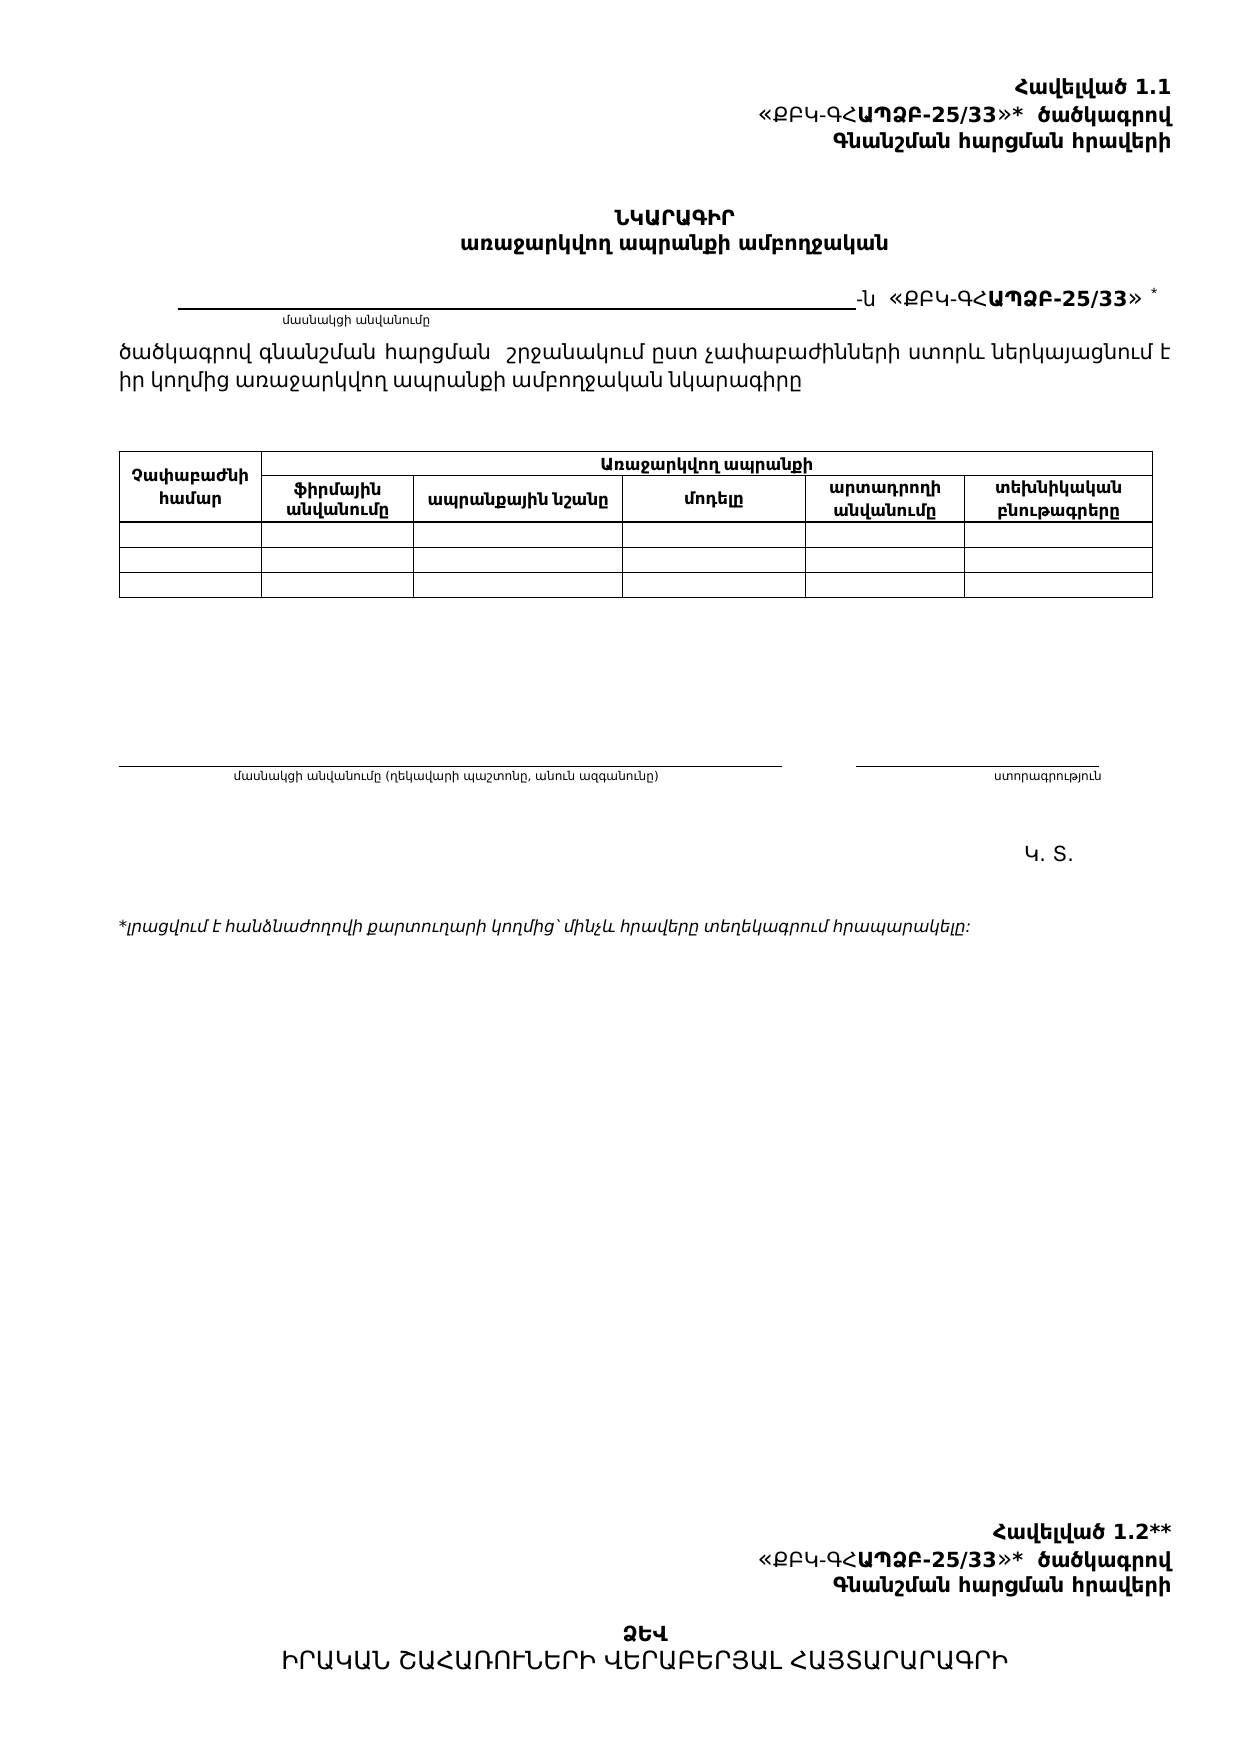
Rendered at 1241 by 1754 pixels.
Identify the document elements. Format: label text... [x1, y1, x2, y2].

table_cell տեխնիկական բնութագրերը [965, 476, 1152, 521]
text մասնակցի անվանումը [118, 313, 1171, 337]
table_cell [623, 573, 805, 597]
table_cell [414, 573, 622, 597]
table_cell [120, 573, 261, 597]
text ծածկագրով գնանշման հարցման շրջանակում ըստ չափաբաժինների ստորև ներկայացնում է իր կողմից առաջարկվող ապրանքի ամբողջական նկարագիրը [118, 337, 1171, 394]
subtitle Հավելված 1.2** [118, 1520, 1171, 1544]
table_cell [806, 523, 964, 547]
text Կ. Տ. [118, 842, 1171, 866]
table_cell [262, 523, 413, 547]
table_cell արտադրողի անվանումը [806, 476, 964, 521]
text «ՔԲԿ-ԳՀԱՊՁԲ-25/33»* ծածկագրով [118, 99, 1171, 129]
table_cell [965, 573, 1152, 597]
text *լրացվում է հանձնաժողովի քարտուղարի կողմից` մինչև հրավերը տեղեկագրում հրապարակելը: [118, 915, 1171, 938]
table_cell [120, 523, 261, 547]
table_cell [262, 573, 413, 597]
subtitle Հավելված 1.1 [118, 75, 1171, 99]
table_header Չափաբաժնի համար [120, 452, 261, 521]
table_cell [806, 573, 964, 597]
table_cell [965, 548, 1152, 572]
table_cell [262, 548, 413, 572]
table_cell ֆիրմային անվանումը [262, 476, 413, 521]
text Գնանշման հարցման հրավերի [118, 129, 1171, 153]
table_header Առաջարկվող ապրանքի [262, 452, 1152, 475]
subtitle առաջարկվող ապրանքի ամբողջական [118, 231, 1171, 255]
text Գնանշման հարցման հրավերի [118, 1573, 1171, 1598]
table_cell [414, 548, 622, 572]
text ԻՐԱԿԱՆ ՇԱՀԱՌՈՒՆԵՐԻ ՎԵՐԱԲԵՐՅԱԼ ՀԱՅՏԱՐԱՐԱԳՐԻ [118, 1646, 1171, 1676]
text մասնակցի անվանումը (ղեկավարի պաշտոնը, անուն ազգանունը) ստորագրություն [118, 769, 1171, 793]
text ՁԵՎ [118, 1622, 1171, 1646]
text -ն «ՔԲԿ-ԳՀԱՊՁԲ-25/33» * [118, 283, 1171, 313]
table_cell [414, 523, 622, 547]
table_cell մոդելը [623, 476, 805, 521]
table_cell [623, 523, 805, 547]
table_cell [623, 548, 805, 572]
table_cell [806, 548, 964, 572]
subtitle ՆԿԱՐԱԳԻՐ [118, 206, 1171, 231]
table_cell [965, 523, 1152, 547]
text «ՔԲԿ-ԳՀԱՊՁԲ-25/33»* ծածկագրով [118, 1544, 1171, 1573]
table_cell ապրանքային նշանը [414, 476, 622, 521]
table_cell [120, 548, 261, 572]
